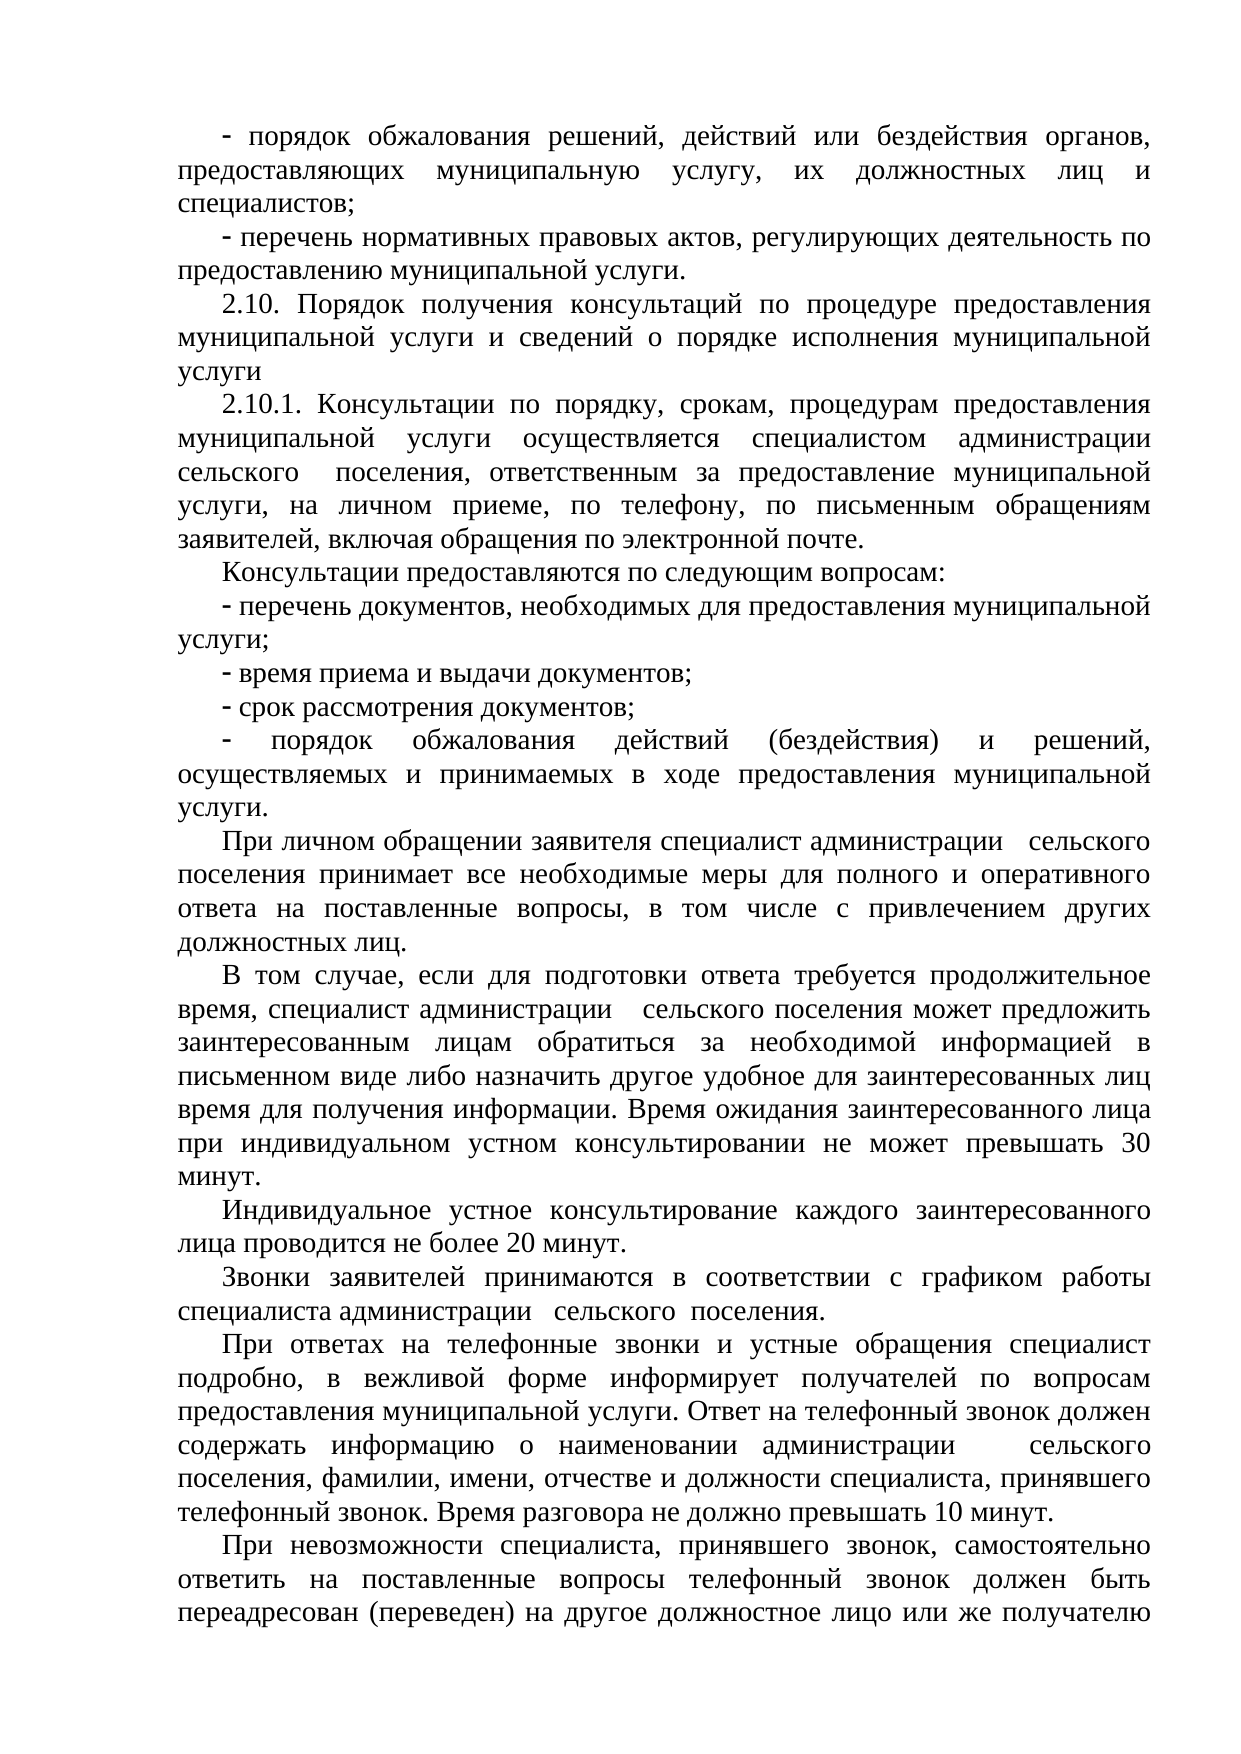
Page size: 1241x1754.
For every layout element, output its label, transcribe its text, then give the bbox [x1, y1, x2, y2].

text 2.10.1. Консультации по порядку, срокам, процедурам предоставления муниципальной услуги осуществляется специалистом администрации сельского поселения, ответственным за предоставление муниципальной услуги, на личном приеме, по телефону, по письменным обращениям заявителей, включая обращения по электронной почте. [177, 387, 1152, 554]
text Индивидуальное устное консультирование каждого заинтересованного лица проводится не более 20 минут. [177, 1192, 1152, 1259]
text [177, 1527, 1152, 1628]
text Консультации предоставляются по следующим вопросам: [177, 554, 1152, 588]
text перечень нормативных правовых актов, регулирующих деятельность по предоставлению муниципальной услуги. [177, 219, 1152, 286]
text порядок обжалования действий (бездействия) и решений, осуществляемых и принимаемых в ходе предоставления муниципальной услуги. [177, 722, 1152, 823]
text Звонки заявителей принимаются в соответствии с графиком работы специалиста администрации сельского поселения. [177, 1259, 1152, 1326]
text При личном обращении заявителя специалист администрации сельского поселения принимает все необходимые меры для полного и оперативного ответа на поставленные вопросы, в том числе с привлечением других должностных лиц. [177, 823, 1152, 957]
text перечень документов, необходимых для предоставления муниципальной услуги; [177, 588, 1152, 655]
text срок рассмотрения документов; [177, 689, 1152, 722]
text время приема и выдачи документов; [177, 655, 1152, 689]
text порядок обжалования решений, действий или бездействия органов, предоставляющих муниципальную услугу, их должностных лиц и специалистов; [177, 118, 1152, 219]
text При ответах на телефонные звонки и устные обращения специалист подробно, в вежливой форме информирует получателей по вопросам предоставления муниципальной услуги. Ответ на телефонный звонок должен содержать информацию о наименовании администрации сельского поселения, фамилии, имени, отчестве и должности специалиста, принявшего телефонный звонок. Время разговора не должно превышать 10 минут. [177, 1326, 1152, 1527]
text В том случае, если для подготовки ответа требуется продолжительное время, специалист администрации сельского поселения может предложить заинтересованным лицам обратиться за необходимой информацией в письменном виде либо назначить другое удобное для заинтересованных лиц время для получения информации. Время ожидания заинтересованного лица при индивидуальном устном консультировании не может превышать 30 минут. [177, 957, 1152, 1192]
text 2.10. Порядок получения консультаций по процедуре предоставления муниципальной услуги и сведений о порядке исполнения муниципальной услуги [177, 286, 1152, 387]
